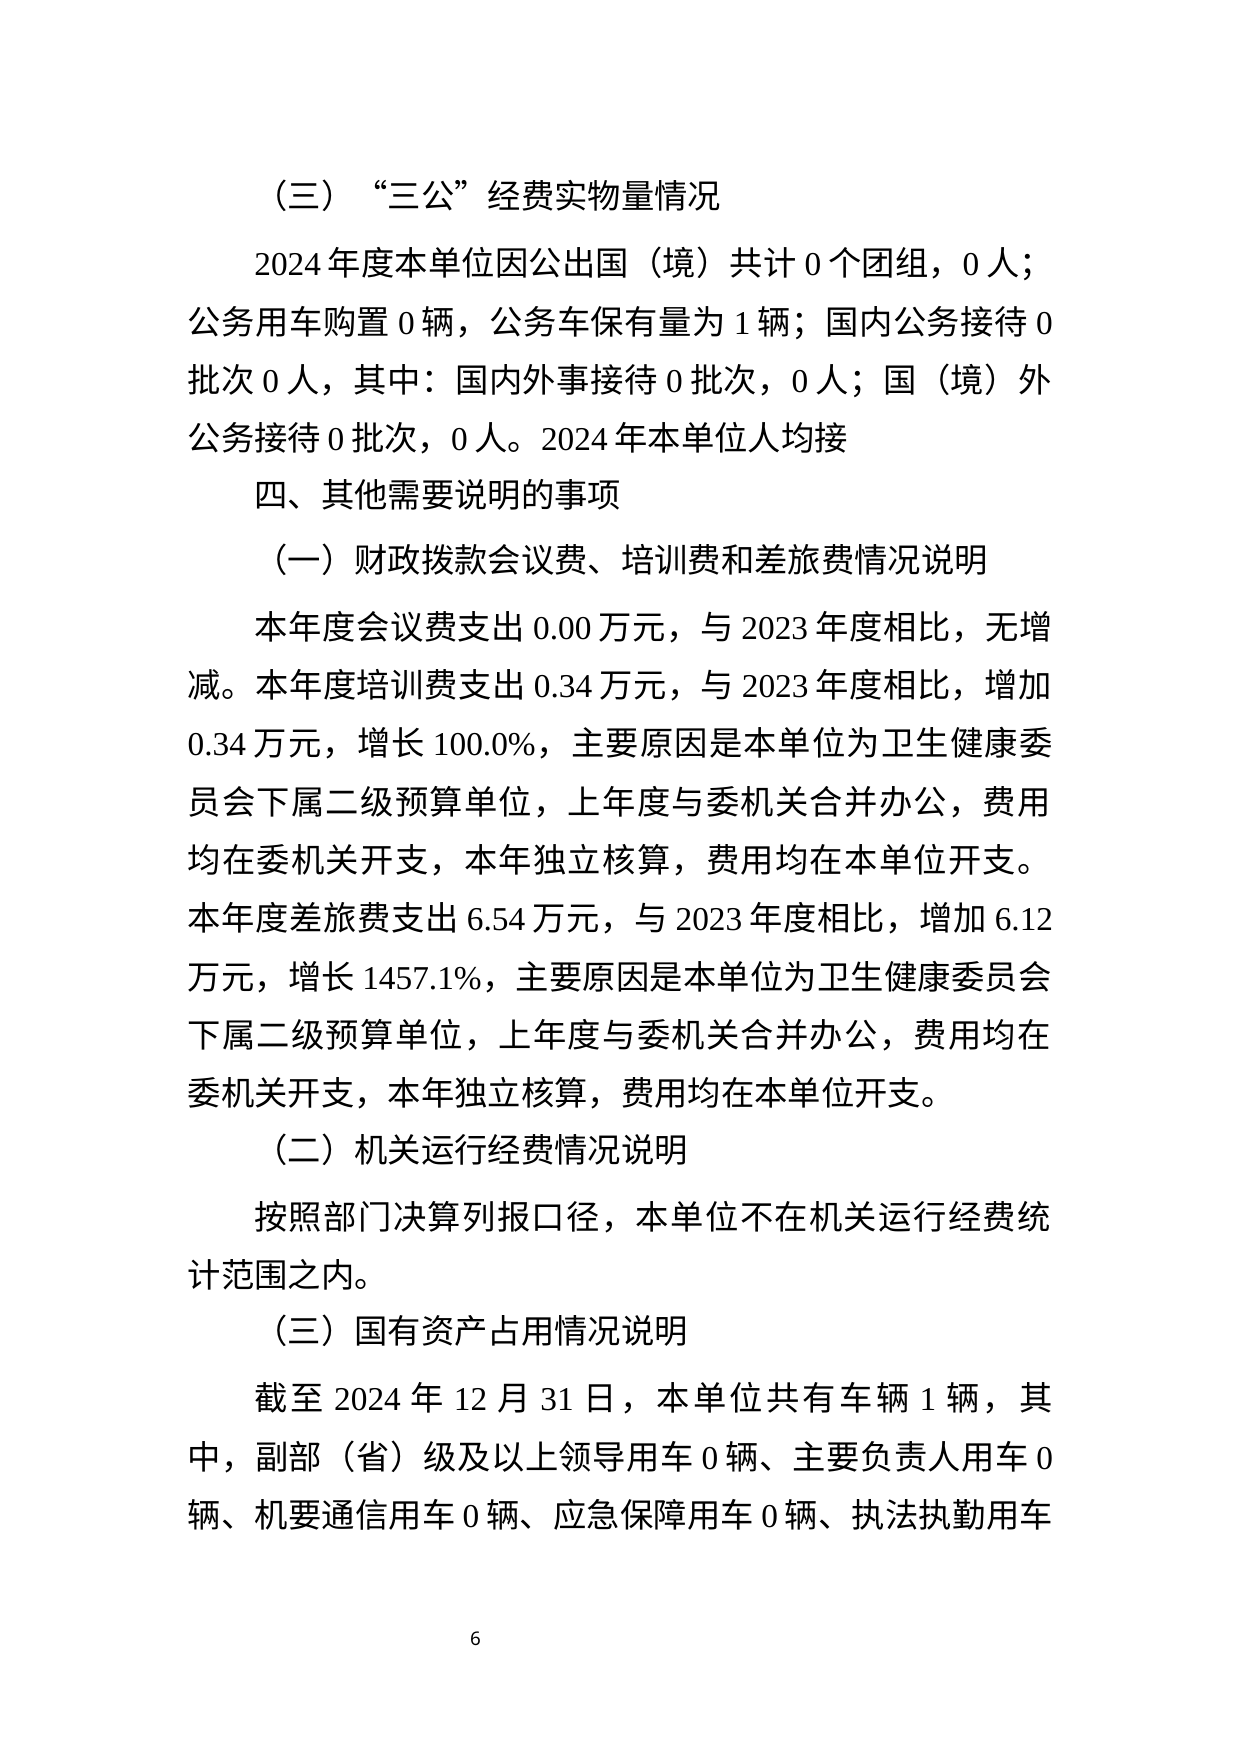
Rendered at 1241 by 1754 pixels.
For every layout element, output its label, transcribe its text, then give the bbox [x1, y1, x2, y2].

text （三）国有资产占用情况说明 [187, 1297, 1053, 1362]
text 本年度会议费支出0.00万元，与2023年度相比，无增减。本年度培训费支出0.34万元，与2023年度相比，增加0.34万元，增长100.0%，主要原因是本单位为卫生健康委员会下属二级预算单位，上年度与委机关合并办公，费用均在委机关开支，本年独立核算，费用均在本单位开支。本年度差旅费支出6.54万元，与2023年度相比，增加6.12万元，增长1457.1%，主要原因是本单位为卫生健康委员会下属二级预算单位，上年度与委机关合并办公，费用均在委机关开支，本年独立核算，费用均在本单位开支。 [187, 590, 1053, 1115]
text （三）“三公”经费实物量情况 [187, 162, 1053, 227]
text （一）财政拨款会议费、培训费和差旅费情况说明 [187, 525, 1053, 590]
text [187, 1362, 1053, 1537]
text 按照部门决算列报口径，本单位不在机关运行经费统计范围之内。 [187, 1180, 1053, 1297]
text 2024年度本单位因公出国（境）共计0个团组，0人；公务用车购置0辆，公务车保有量为1辆；国内公务接待0批次0人，其中：国内外事接待0批次，0人；国（境）外公务接待0批次，0人。2024年本单位人均接 [187, 227, 1053, 460]
text 四、其他需要说明的事项 [187, 460, 1053, 525]
text （二）机关运行经费情况说明 [187, 1115, 1053, 1180]
